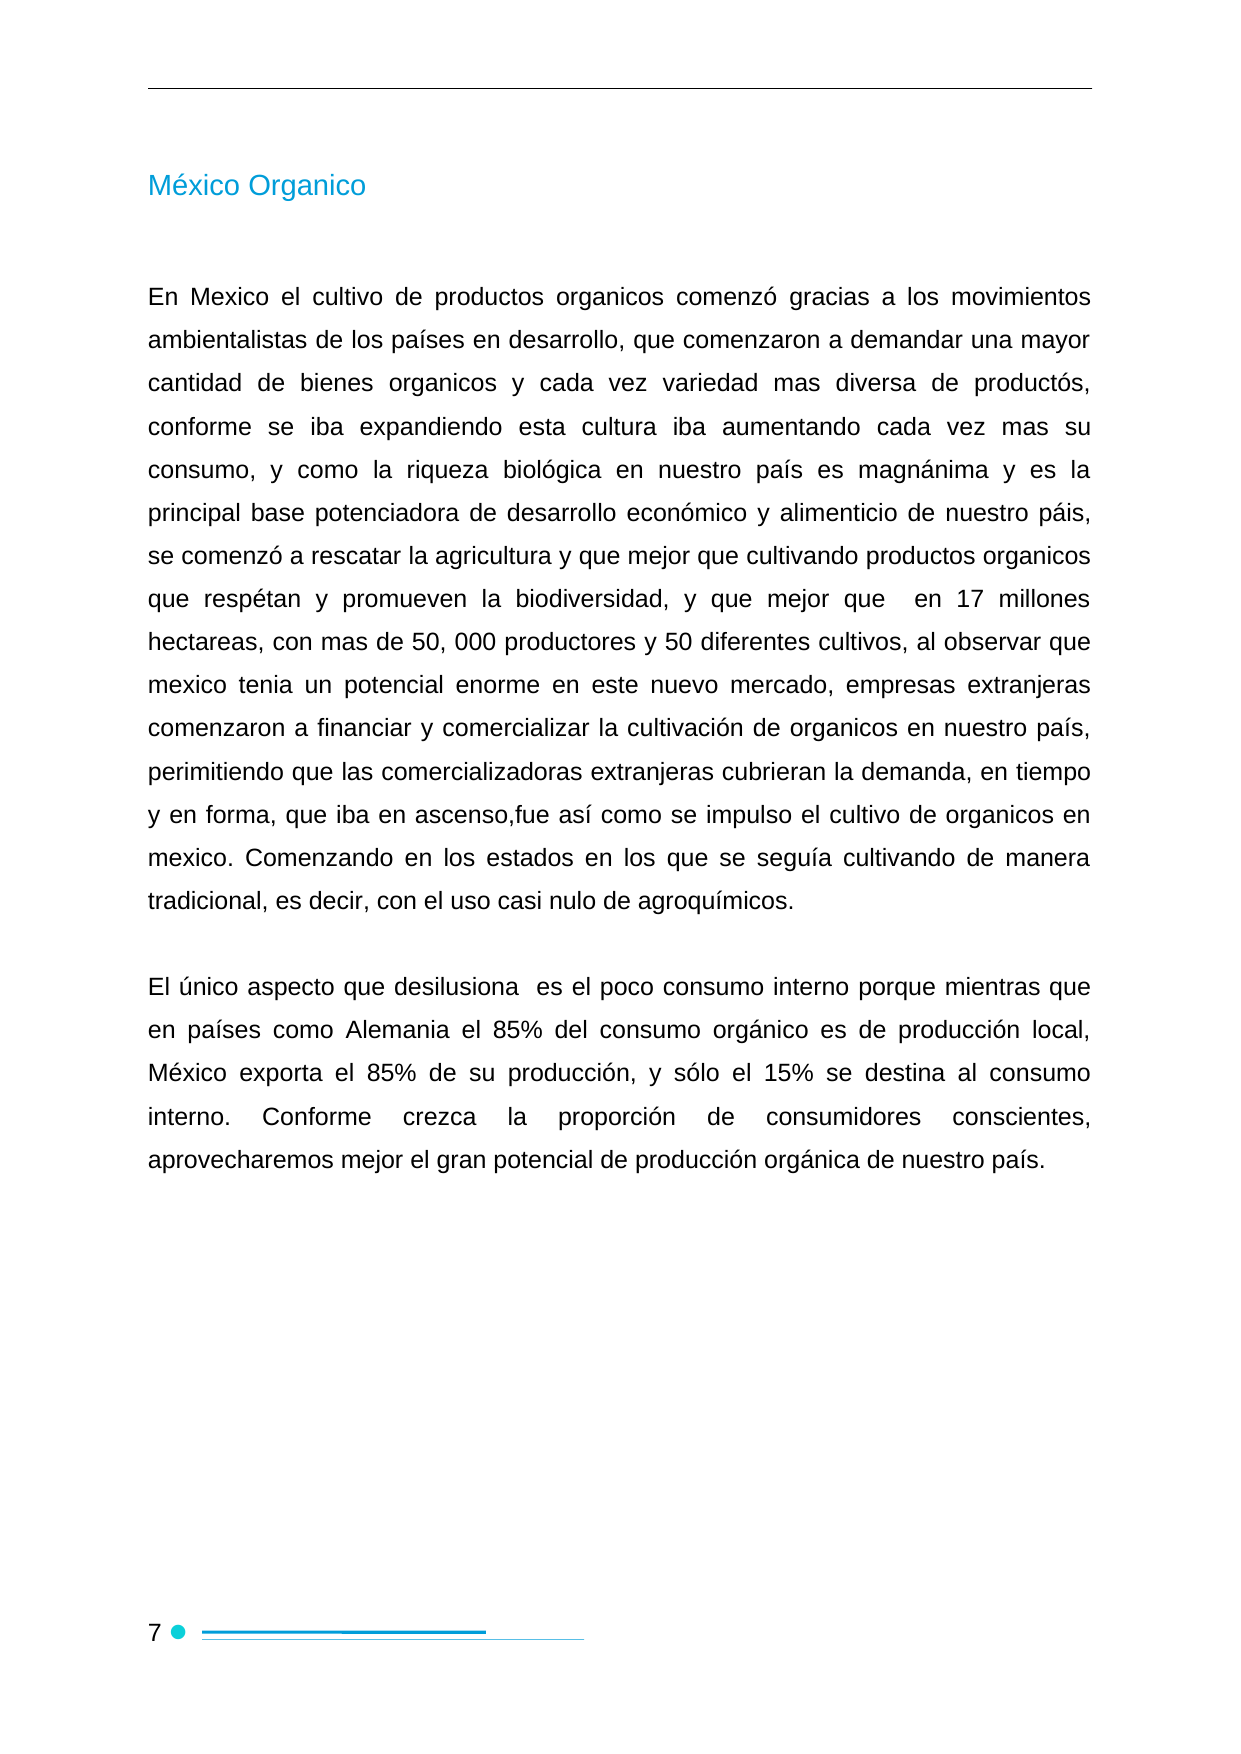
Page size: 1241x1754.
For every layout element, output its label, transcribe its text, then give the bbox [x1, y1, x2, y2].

text El único aspecto que desilusiona es el poco consumo interno porque mientras que en países como Alemania el 85% del consumo orgánico es de producción local, México exporta el 85% de su producción, y sólo el 15% se destina al consumo interno. Conforme crezca la proporción de consumidores conscientes, aprovecharemos mejor el gran potencial de producción orgánica de nuestro país. [148, 972, 1092, 1173]
subtitle México Organico [148, 168, 1092, 201]
text En Mexico el cultivo de productos organicos comenzó gracias a los movimientos ambientalistas de los países en desarrollo, que comenzaron a demandar una mayor cantidad de bienes organicos y cada vez variedad mas diversa de productós, conforme se iba expandiendo esta cultura iba aumentando cada vez mas su consumo, y como la riqueza biológica en nuestro país es magnánima y es la principal base potenciadora de desarrollo económico y alimenticio de nuestro páis, se comenzó a rescatar la agricultura y que mejor que cultivando productos organicos que respétan y promueven la biodiversidad, y que mejor que en 17 millones hectareas, con mas de 50, 000 productores y 50 diferentes cultivos, al observar que mexico tenia un potencial enorme en este nuevo mercado, empresas extranjeras comenzaron a financiar y comercializar la cultivación de organicos en nuestro país, perimitiendo que las comercializadoras extranjeras cubrieran la demanda, en tiempo y en forma, que iba en ascenso,fue así como se impulso el cultivo de organicos en mexico. Comenzando en los estados en los que se seguía cultivando de manera tradicional, es decir, con el uso casi nulo de agroquímicos. [148, 282, 1092, 914]
